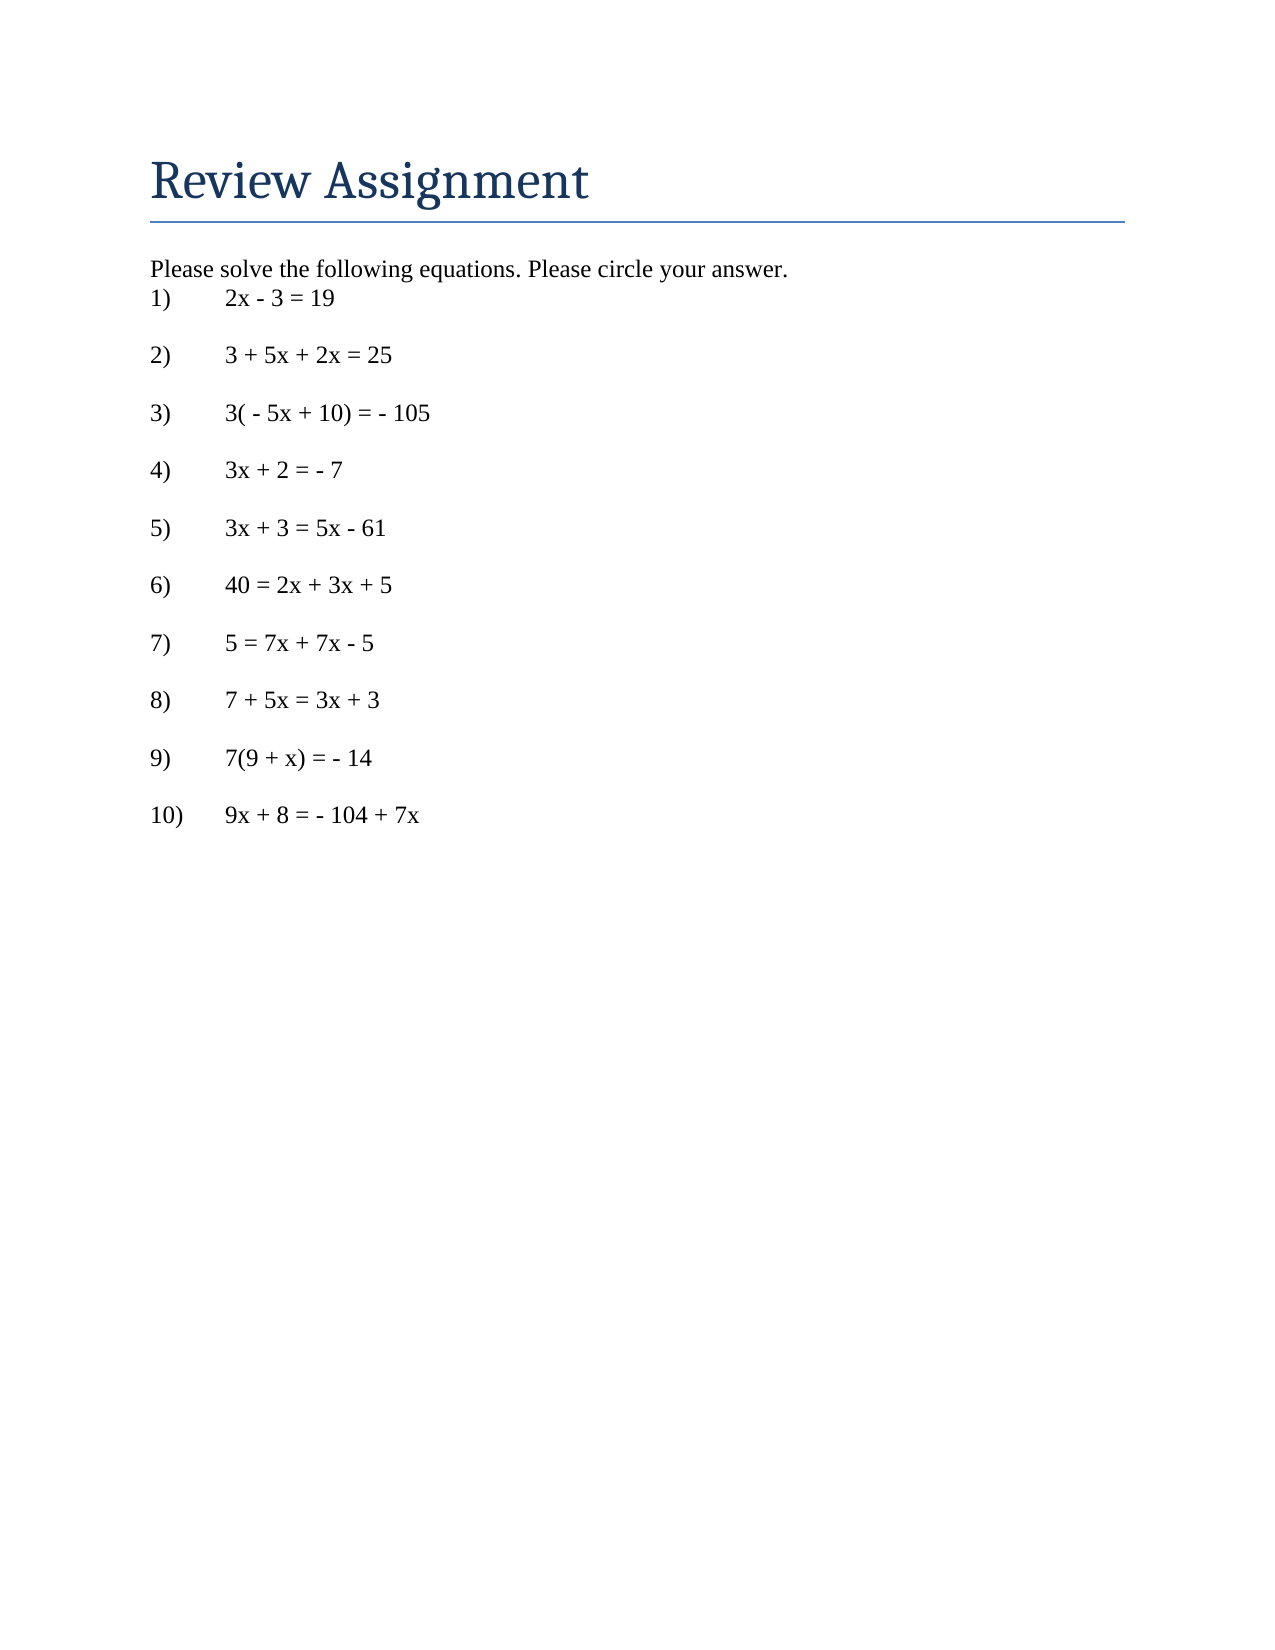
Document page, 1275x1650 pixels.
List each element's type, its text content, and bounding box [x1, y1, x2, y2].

text 9) 7(9 + x) = - 14 [150, 743, 1125, 771]
text 8) 7 + 5x = 3x + 3 [150, 685, 1125, 714]
text 5) 3x + 3 = 5x - 61 [150, 513, 1125, 541]
text 1) 2x - 3 = 19 [150, 283, 1125, 311]
text 7) 5 = 7x + 7x - 5 [150, 628, 1125, 656]
text 4) 3x + 2 = - 7 [150, 455, 1125, 484]
text 6) 40 = 2x + 3x + 5 [150, 570, 1125, 599]
title Review Assignment [150, 150, 1125, 221]
text 10) 9x + 8 = - 104 + 7x [150, 800, 1125, 829]
text Please solve the following equations. Please circle your answer. [150, 254, 1125, 283]
text 3) 3( - 5x + 10) = - 105 [150, 398, 1125, 426]
text 2) 3 + 5x + 2x = 25 [150, 340, 1125, 369]
